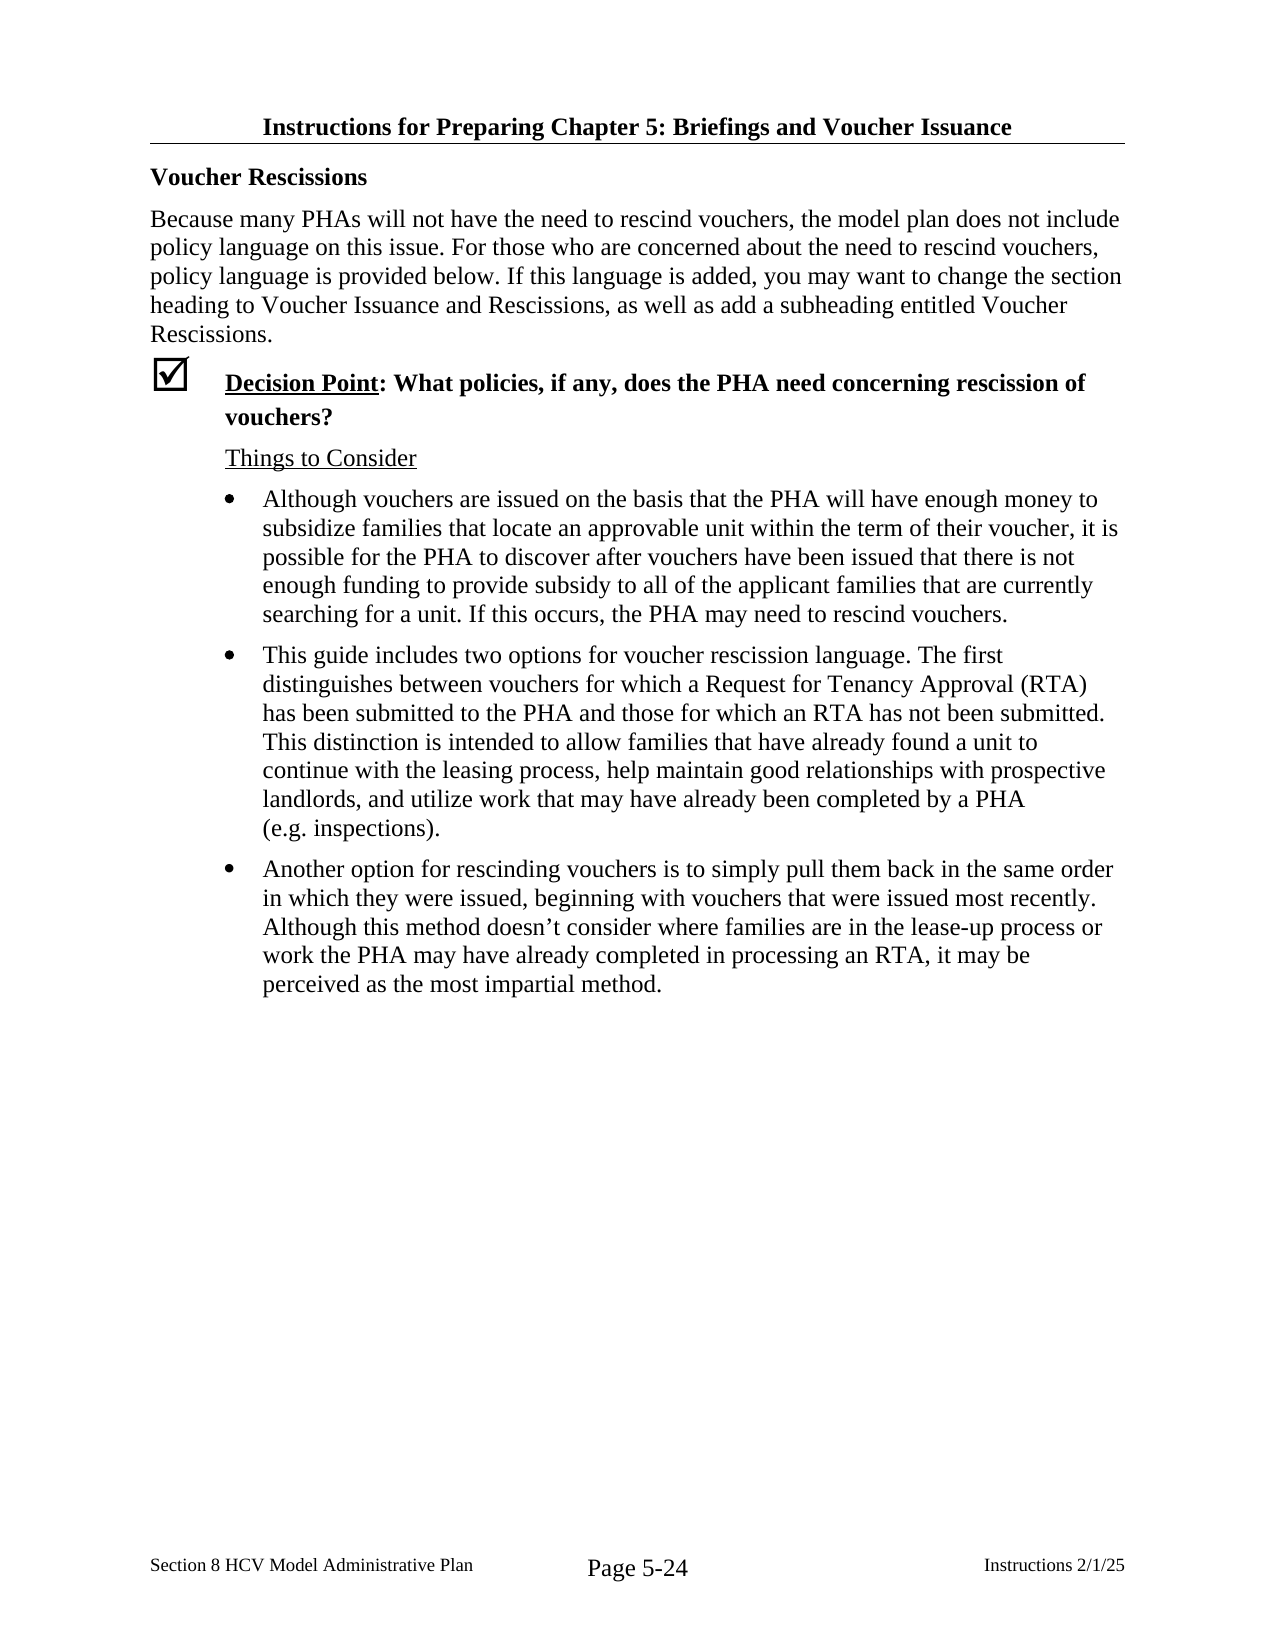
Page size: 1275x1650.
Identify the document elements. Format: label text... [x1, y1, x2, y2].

text Decision Point: What policies, if any, does the PHA need concerning rescission of vouchers? [150, 360, 1125, 430]
text Voucher Rescissions [150, 162, 1125, 191]
list This guide includes two options for voucher rescission language. The first distinguishes between vouchers for which a Request for Tenancy Approval (RTA) has been submitted to the PHA and those for which an RTA has not been submitted. This distinction is intended to allow families that have already found a unit to continue with the leasing process, help maintain good relationships with prospective landlords, and utilize work that may have already been completed by a PHA (e.g. inspections). [225, 640, 1125, 842]
list Another option for rescinding vouchers is to simply pull them back in the same order in which they were issued, beginning with vouchers that were issued most recently. Although this method doesn’t consider where families are in the lease-up process or work the PHA may have already completed in processing an RTA, it may be perceived as the most impartial method. [225, 854, 1125, 998]
text Because many PHAs will not have the need to rescind vouchers, the model plan does not include policy language on this issue. For those who are concerned about the need to rescind vouchers, policy language is provided below. If this language is added, you may want to change the section heading to Voucher Issuance and Rescissions, as well as add a subheading entitled Voucher Rescissions. [150, 204, 1125, 347]
list Although vouchers are issued on the basis that the PHA will have enough money to subsidize families that locate an approvable unit within the term of their voucher, it is possible for the PHA to discover after vouchers have been issued that there is not enough funding to provide subsidy to all of the applicant families that are currently searching for a unit. If this occurs, the PHA may need to rescind vouchers. [225, 484, 1125, 628]
text Things to Consider [225, 443, 1125, 472]
